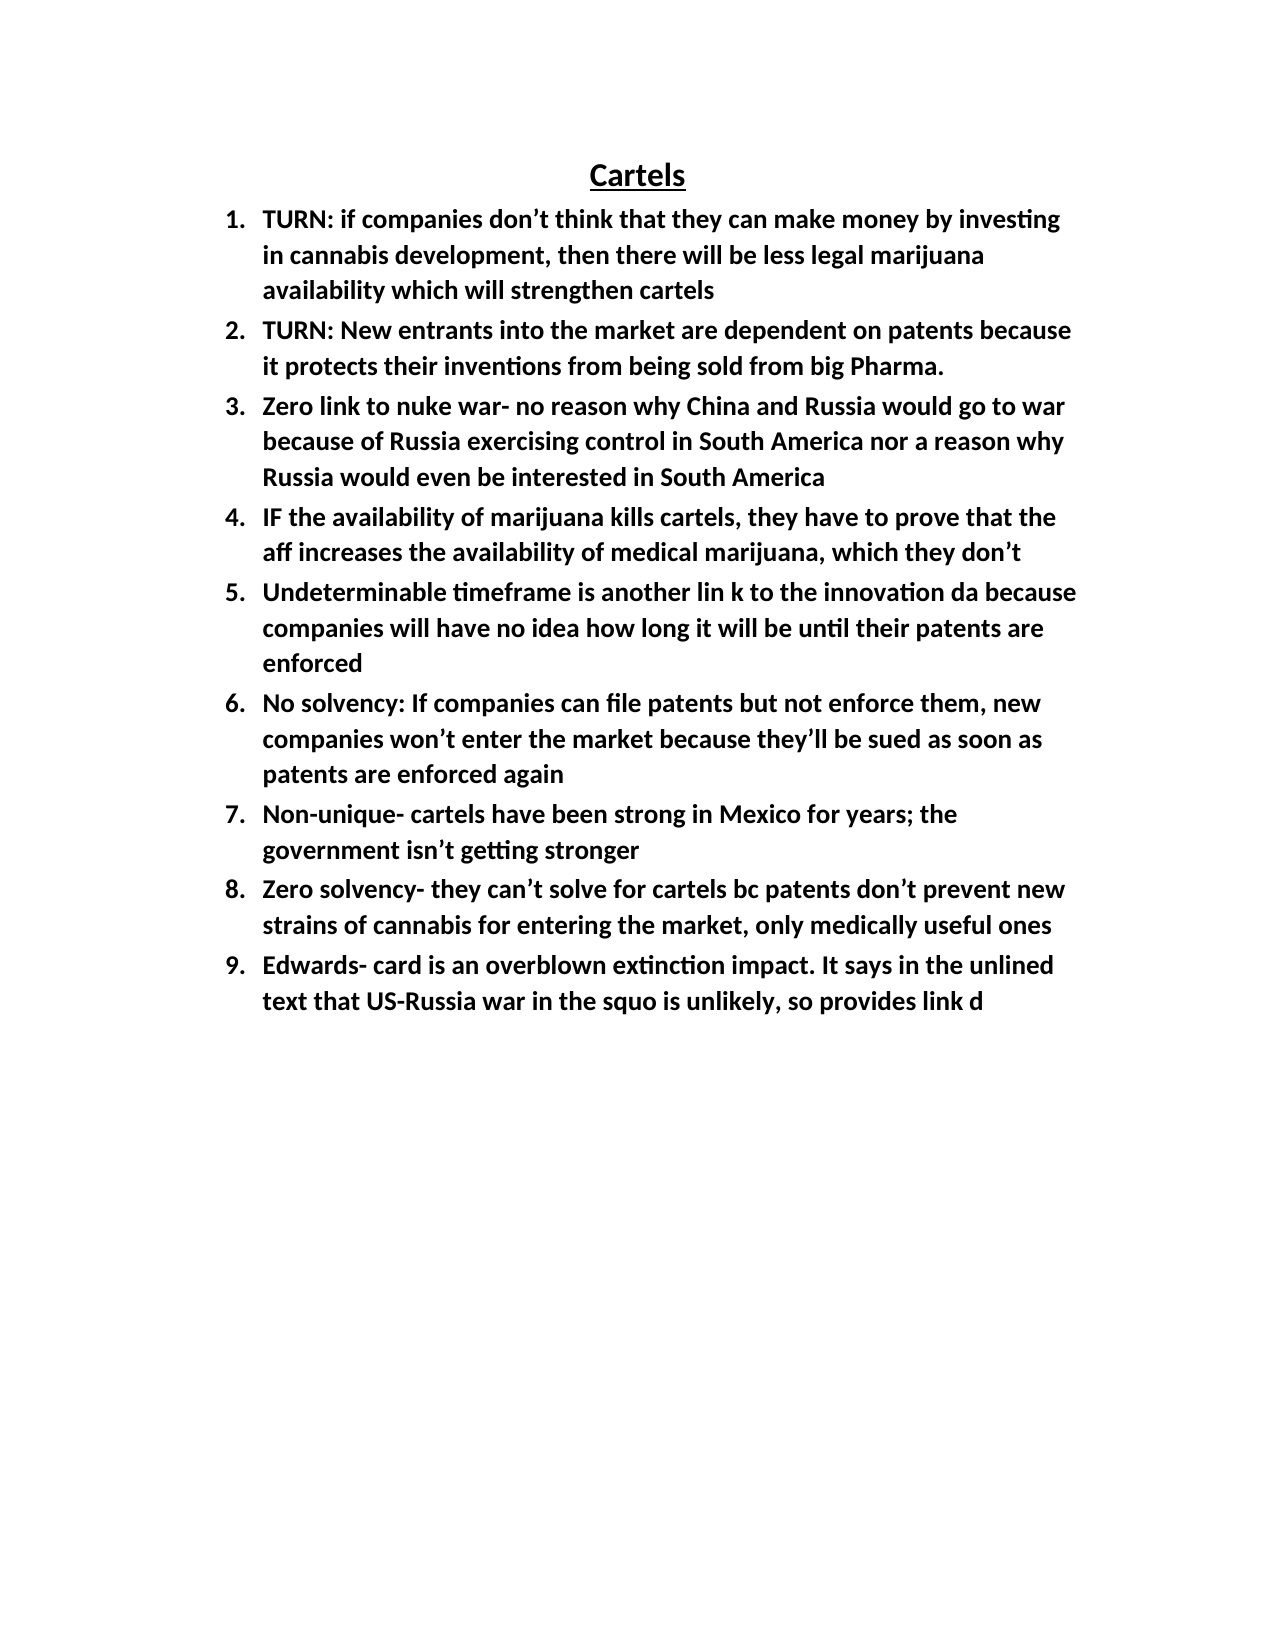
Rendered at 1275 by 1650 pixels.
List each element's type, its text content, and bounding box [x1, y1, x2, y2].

subtitle Cartels [187, 154, 1087, 195]
subtitle Edwards- card is an overblown extinction impact. It says in the unlined text that US-Russia war in the squo is unlikely, so provides link d [225, 948, 1087, 1017]
subtitle IF the availability of marijuana kills cartels, they have to prove that the aff increases the availability of medical marijuana, which they don’t [225, 500, 1087, 568]
subtitle Undeterminable timeframe is another lin k to the innovation da because companies will have no idea how long it will be until their patents are enforced [225, 575, 1087, 679]
subtitle TURN: if companies don’t think that they can make money by investing in cannabis development, then there will be less legal marijuana availability which will strengthen cartels [225, 202, 1087, 307]
subtitle TURN: New entrants into the market are dependent on patents because it protects their inventions from being sold from big Pharma. [225, 313, 1087, 382]
subtitle No solvency: If companies can file patents but not enforce them, new companies won’t enter the market because they’ll be sued as soon as patents are enforced again [225, 686, 1087, 791]
subtitle Zero solvency- they can’t solve for cartels bc patents don’t prevent new strains of cannabis for entering the market, only medically useful ones [225, 873, 1087, 941]
subtitle Non-unique- cartels have been strong in Mexico for years; the government isn’t getting stronger [225, 797, 1087, 866]
subtitle Zero link to nuke war- no reason why China and Russia would go to war because of Russia exercising control in South America nor a reason why Russia would even be interested in South America [225, 389, 1087, 493]
